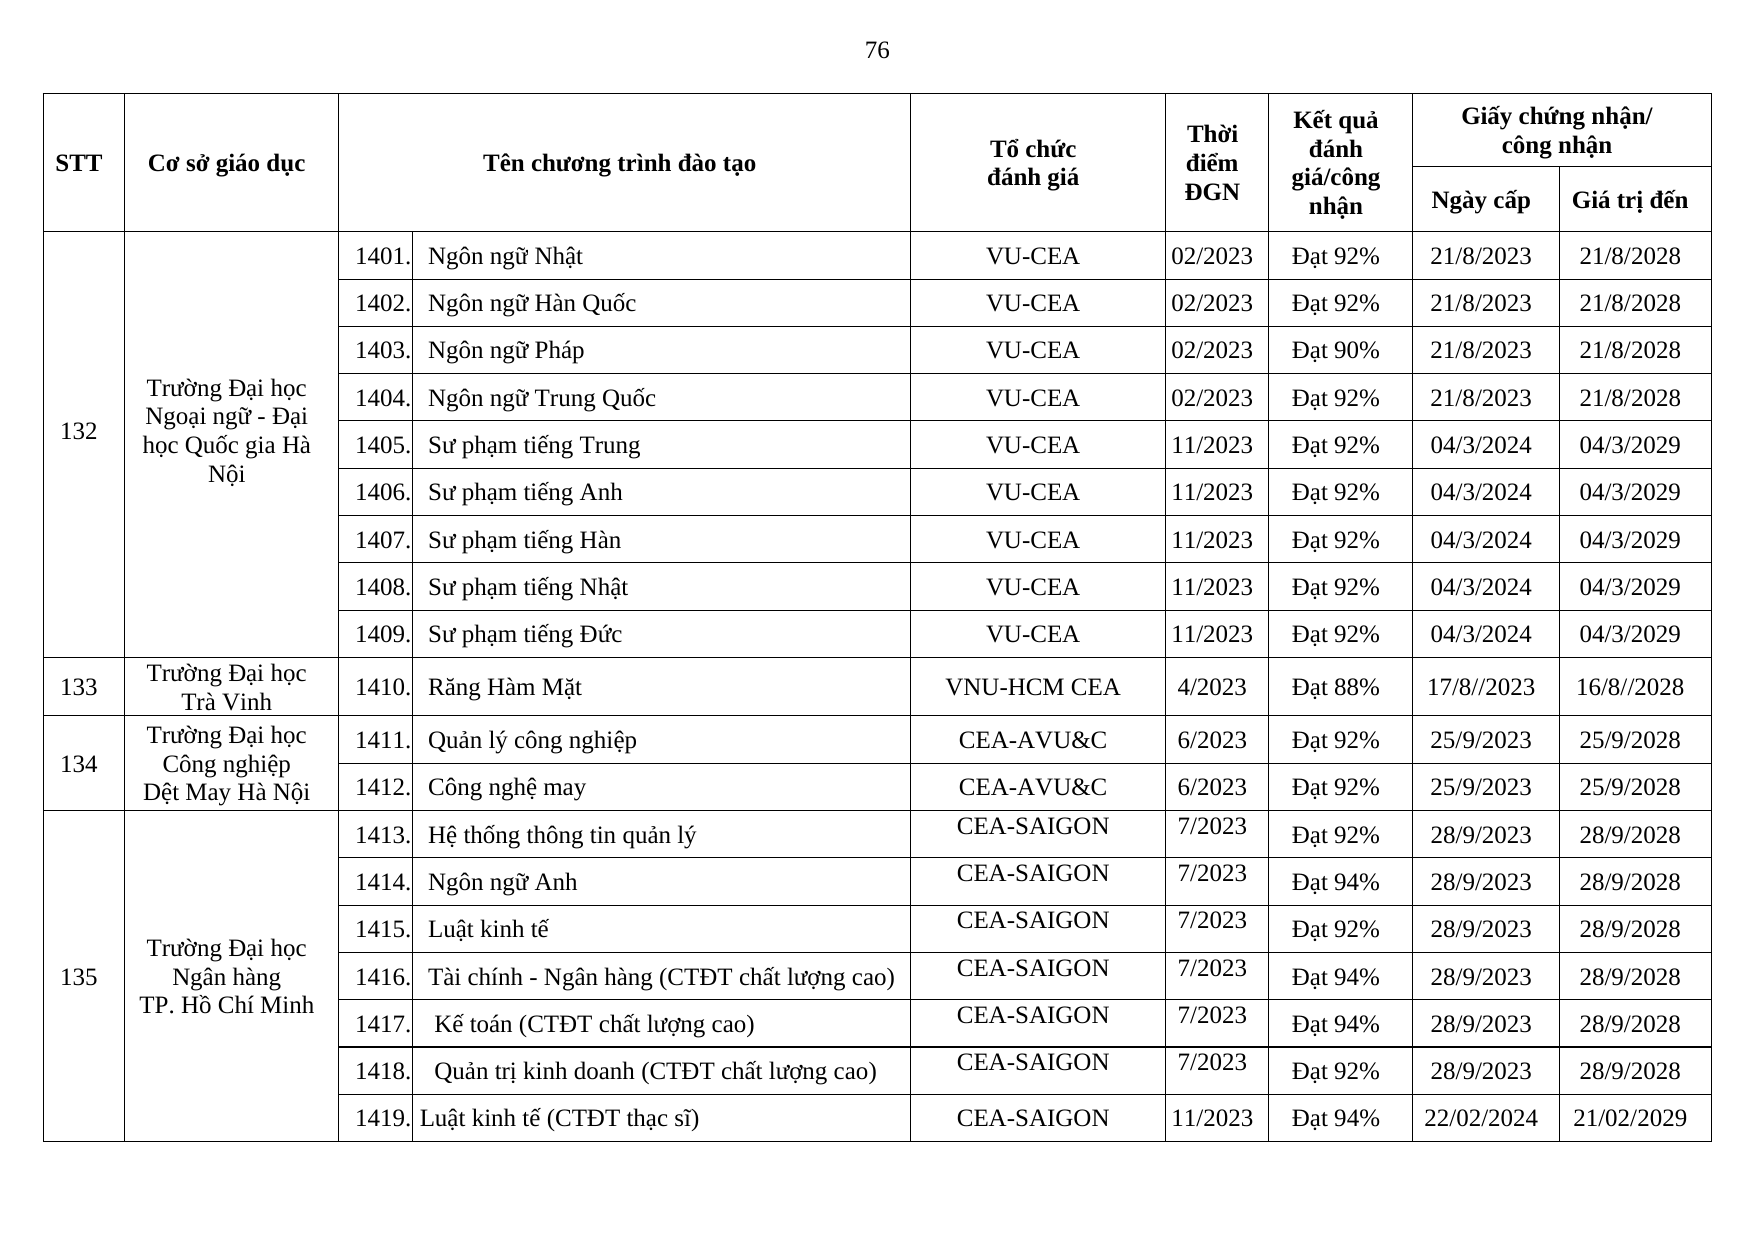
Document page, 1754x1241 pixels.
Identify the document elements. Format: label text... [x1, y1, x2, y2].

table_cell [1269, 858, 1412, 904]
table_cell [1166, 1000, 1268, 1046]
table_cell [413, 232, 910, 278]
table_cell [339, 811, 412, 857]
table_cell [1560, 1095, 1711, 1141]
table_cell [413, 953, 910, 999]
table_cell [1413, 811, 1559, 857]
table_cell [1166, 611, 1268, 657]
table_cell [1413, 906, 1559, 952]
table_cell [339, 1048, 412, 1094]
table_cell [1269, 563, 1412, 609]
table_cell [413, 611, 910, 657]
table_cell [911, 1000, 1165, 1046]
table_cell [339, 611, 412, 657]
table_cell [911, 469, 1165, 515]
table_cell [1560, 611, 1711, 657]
table_header STT [44, 94, 124, 231]
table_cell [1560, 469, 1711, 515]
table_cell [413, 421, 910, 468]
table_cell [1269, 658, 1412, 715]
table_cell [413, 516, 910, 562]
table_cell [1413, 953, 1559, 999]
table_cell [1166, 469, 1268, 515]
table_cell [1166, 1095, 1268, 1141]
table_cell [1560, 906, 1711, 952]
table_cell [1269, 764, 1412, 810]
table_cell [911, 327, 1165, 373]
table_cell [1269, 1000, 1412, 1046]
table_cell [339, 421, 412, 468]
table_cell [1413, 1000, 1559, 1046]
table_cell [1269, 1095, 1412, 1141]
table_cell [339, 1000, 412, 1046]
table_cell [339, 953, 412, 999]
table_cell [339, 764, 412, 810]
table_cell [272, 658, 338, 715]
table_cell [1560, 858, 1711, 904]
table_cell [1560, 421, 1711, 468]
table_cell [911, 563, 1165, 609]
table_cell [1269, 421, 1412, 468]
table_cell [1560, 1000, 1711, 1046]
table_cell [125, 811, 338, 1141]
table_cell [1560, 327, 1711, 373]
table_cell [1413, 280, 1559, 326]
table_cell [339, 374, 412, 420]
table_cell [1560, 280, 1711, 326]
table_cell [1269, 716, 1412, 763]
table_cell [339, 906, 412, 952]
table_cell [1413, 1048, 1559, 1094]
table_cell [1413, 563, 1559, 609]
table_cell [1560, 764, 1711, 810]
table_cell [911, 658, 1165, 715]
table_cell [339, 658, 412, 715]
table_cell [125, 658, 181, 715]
table_cell Ngày cấp [1413, 167, 1559, 231]
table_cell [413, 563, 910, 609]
table_cell Giá trị đến [1560, 167, 1711, 231]
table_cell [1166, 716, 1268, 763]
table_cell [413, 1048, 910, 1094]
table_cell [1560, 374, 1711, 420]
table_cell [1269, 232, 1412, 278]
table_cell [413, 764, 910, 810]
table_header Cơ sở giáo dục [125, 94, 338, 231]
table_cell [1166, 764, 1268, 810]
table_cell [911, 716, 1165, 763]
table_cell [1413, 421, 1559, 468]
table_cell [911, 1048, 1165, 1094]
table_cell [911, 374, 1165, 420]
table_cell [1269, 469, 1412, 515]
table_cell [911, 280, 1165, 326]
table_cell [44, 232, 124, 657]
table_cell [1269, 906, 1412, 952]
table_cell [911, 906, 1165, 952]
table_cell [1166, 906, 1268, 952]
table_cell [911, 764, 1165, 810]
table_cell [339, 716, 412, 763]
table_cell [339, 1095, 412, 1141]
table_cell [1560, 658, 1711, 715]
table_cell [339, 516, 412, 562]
table_header Tên chương trình đào tạo [339, 94, 910, 231]
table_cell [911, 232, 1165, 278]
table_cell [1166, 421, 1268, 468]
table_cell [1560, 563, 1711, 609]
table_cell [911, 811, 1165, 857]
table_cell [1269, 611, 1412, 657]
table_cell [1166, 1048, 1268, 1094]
table_header Thời điểm ĐGN [1166, 94, 1268, 231]
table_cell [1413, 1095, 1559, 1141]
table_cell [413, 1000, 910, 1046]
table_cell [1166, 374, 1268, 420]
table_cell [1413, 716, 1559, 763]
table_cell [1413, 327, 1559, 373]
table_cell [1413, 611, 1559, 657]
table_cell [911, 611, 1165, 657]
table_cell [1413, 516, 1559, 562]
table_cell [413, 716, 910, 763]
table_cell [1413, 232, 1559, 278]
table_header Kết quả đánh giá/công nhận [1269, 94, 1412, 231]
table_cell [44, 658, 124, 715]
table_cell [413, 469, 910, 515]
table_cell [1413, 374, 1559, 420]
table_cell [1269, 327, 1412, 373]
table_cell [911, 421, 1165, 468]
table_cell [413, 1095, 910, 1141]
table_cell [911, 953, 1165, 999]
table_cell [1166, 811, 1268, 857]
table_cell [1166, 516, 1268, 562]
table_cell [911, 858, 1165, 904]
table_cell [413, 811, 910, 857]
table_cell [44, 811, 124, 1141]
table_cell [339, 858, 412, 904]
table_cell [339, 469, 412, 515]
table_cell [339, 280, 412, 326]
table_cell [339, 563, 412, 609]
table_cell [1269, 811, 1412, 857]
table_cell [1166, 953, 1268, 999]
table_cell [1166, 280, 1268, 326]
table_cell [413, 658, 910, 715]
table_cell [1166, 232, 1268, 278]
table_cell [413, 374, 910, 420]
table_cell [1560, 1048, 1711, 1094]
table_header Tổ chức đánh giá [911, 94, 1165, 231]
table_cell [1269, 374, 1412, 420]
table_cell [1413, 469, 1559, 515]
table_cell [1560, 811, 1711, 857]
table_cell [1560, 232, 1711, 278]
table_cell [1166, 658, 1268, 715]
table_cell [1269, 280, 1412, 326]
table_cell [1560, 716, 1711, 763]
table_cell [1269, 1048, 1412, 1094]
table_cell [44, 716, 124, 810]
table_header Giấy chứng nhận/ công nhận [1413, 94, 1711, 166]
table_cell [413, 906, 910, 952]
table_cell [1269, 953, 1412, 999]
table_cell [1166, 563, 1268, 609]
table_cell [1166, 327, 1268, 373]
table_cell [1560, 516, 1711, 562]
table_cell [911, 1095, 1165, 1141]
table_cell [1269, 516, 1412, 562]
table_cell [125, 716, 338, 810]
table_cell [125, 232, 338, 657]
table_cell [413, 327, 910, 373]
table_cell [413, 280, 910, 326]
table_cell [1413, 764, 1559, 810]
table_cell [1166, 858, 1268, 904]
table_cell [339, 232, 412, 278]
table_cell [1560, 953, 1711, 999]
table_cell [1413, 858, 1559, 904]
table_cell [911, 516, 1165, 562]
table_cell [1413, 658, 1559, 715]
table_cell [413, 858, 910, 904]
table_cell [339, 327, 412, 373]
